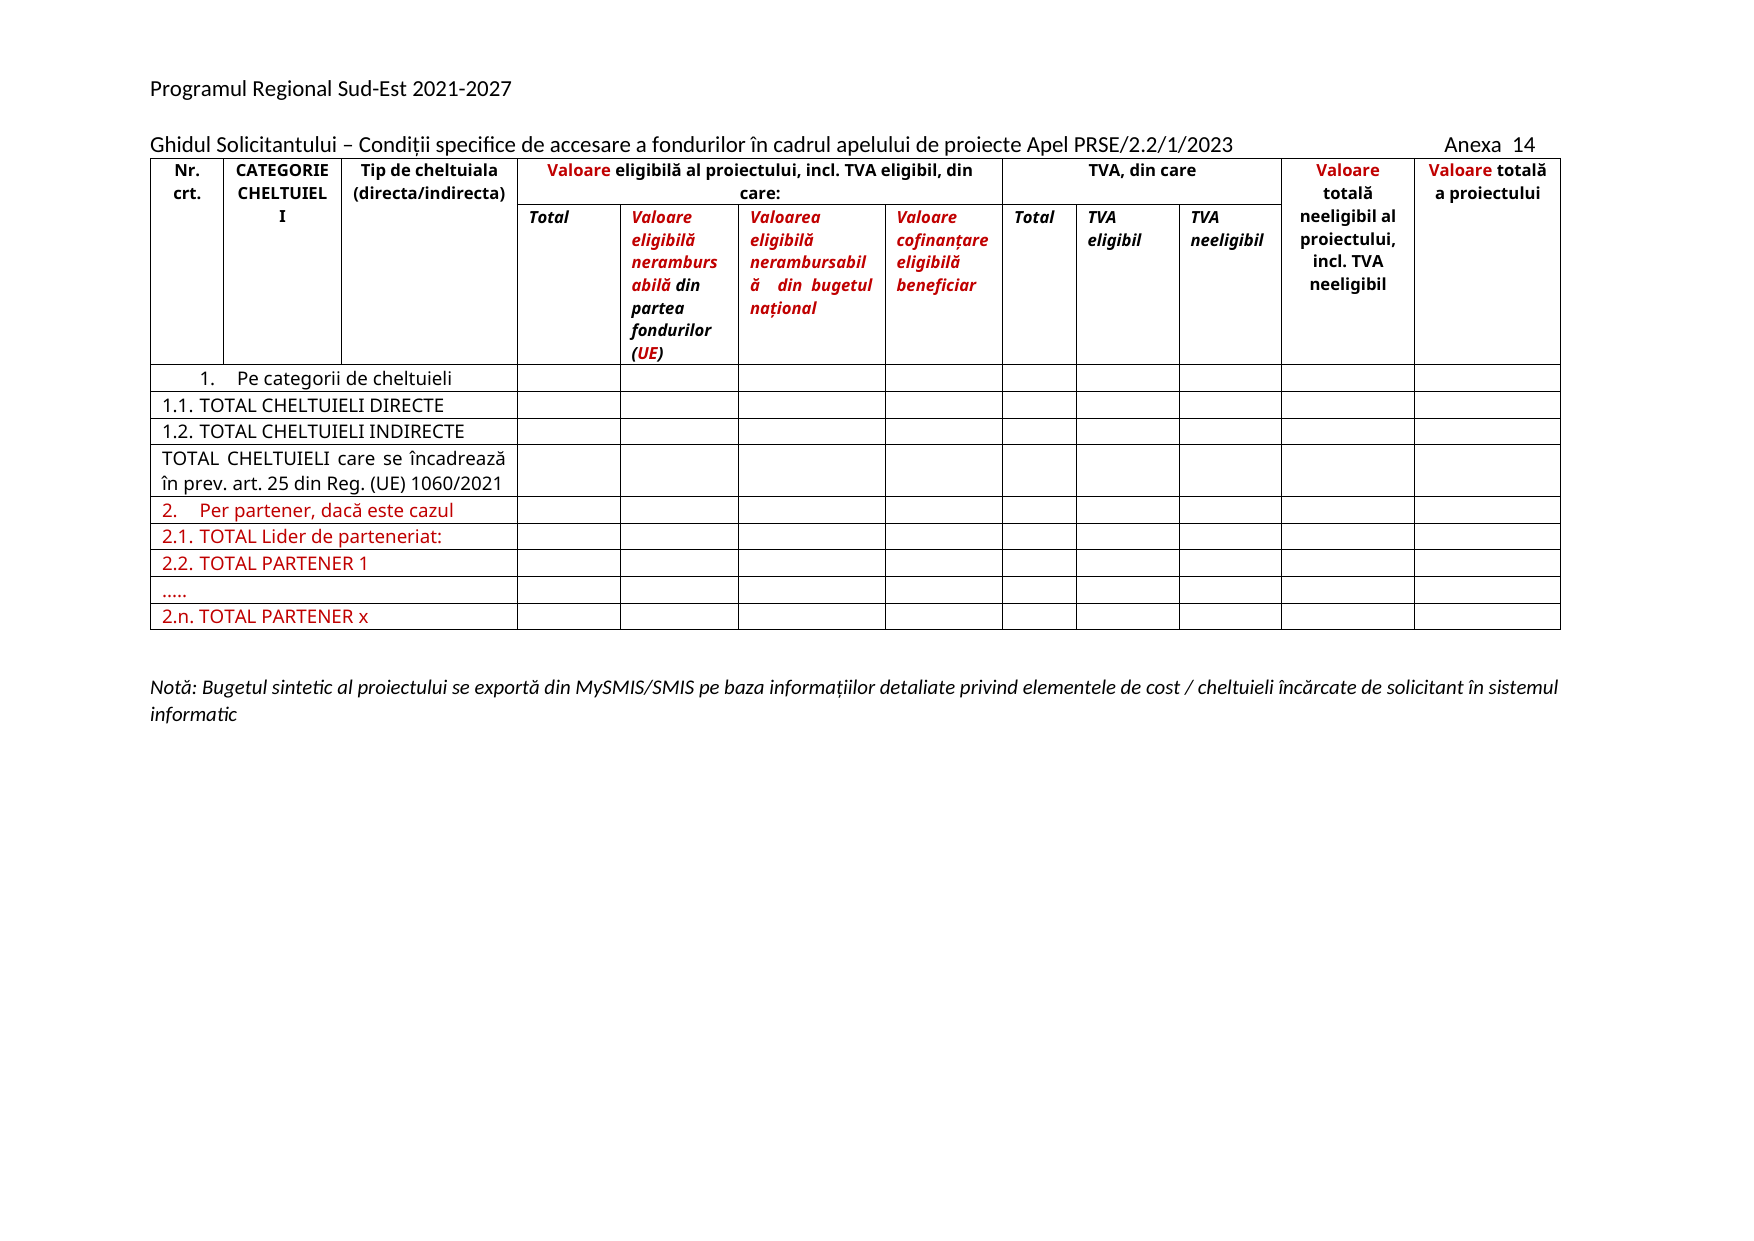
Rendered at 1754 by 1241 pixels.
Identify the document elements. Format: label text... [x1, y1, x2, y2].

table_cell [1180, 550, 1281, 576]
table_cell [1003, 365, 1076, 391]
table_header Tip de cheltuiala (directa/indirecta) [342, 159, 517, 364]
table_cell TVA eligibil [1077, 205, 1179, 364]
table_header Nr. crt. [151, 159, 223, 364]
text Notă: Bugetul sintetic al proiectului se exportă din MySMIS/SMIS pe baza informațiilor detaliate privind elementele de cost / cheltuieli încărcate de solicitant în sistemul informatic [150, 674, 1604, 727]
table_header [1282, 159, 1414, 364]
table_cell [739, 205, 885, 364]
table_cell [886, 205, 1002, 364]
table_cell [1282, 604, 1414, 629]
table_cell [621, 524, 738, 549]
table_cell [518, 497, 620, 523]
table_cell [1180, 445, 1281, 496]
table_cell TOTAL CHELTUIELI care se încadrează în prev. art. 25 din Reg. (UE) 1060/2021 [151, 445, 517, 496]
table_cell [739, 550, 885, 576]
table_cell Per partener, dacă este cazul [151, 497, 517, 523]
table_cell [1077, 524, 1179, 549]
table_cell [886, 524, 1002, 549]
table_cell [621, 604, 738, 629]
table_cell [739, 445, 885, 496]
table_cell [518, 365, 620, 391]
table_cell Total [518, 205, 620, 364]
table_cell TVA neeligibil [1180, 205, 1281, 364]
table_cell [621, 550, 738, 576]
table_cell [1077, 445, 1179, 496]
table_cell 2.n. TOTAL PARTENER x [151, 604, 517, 629]
table_cell [739, 392, 885, 417]
table_cell [621, 392, 738, 417]
table_cell TOTAL CHELTUIELI DIRECTE [151, 392, 517, 417]
table_cell [1003, 497, 1076, 523]
table_cell [1415, 577, 1560, 602]
table_cell [1415, 524, 1560, 549]
table_cell [1180, 577, 1281, 602]
table_cell [1077, 604, 1179, 629]
table_cell [1077, 365, 1179, 391]
table_cell [518, 604, 620, 629]
table_cell [518, 419, 620, 444]
table_header Valoare totală a proiectului [1415, 159, 1560, 364]
table_cell [1003, 577, 1076, 602]
table_cell TOTAL Lider de parteneriat: [151, 524, 517, 549]
table_cell [1415, 419, 1560, 444]
table_cell [1180, 497, 1281, 523]
table_cell [518, 392, 620, 417]
table_cell [1003, 445, 1076, 496]
table_cell [739, 365, 885, 391]
table_cell [518, 577, 620, 602]
table_cell [1282, 445, 1414, 496]
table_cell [621, 205, 738, 364]
table_cell [1003, 550, 1076, 576]
table_cell [1180, 392, 1281, 417]
table_cell [621, 577, 738, 602]
table_header Valoare eligibilă al proiectului, incl. TVA eligibil, din care: [518, 159, 1002, 204]
table_cell [1415, 550, 1560, 576]
table_cell [1077, 577, 1179, 602]
table_cell [1003, 604, 1076, 629]
table_header TVA, din care [1003, 159, 1281, 204]
table_cell [886, 577, 1002, 602]
table_cell [1003, 392, 1076, 417]
table_cell Pe categorii de cheltuieli [151, 365, 517, 391]
table_cell [1415, 445, 1560, 496]
table_cell [621, 419, 738, 444]
table_cell TOTAL PARTENER 1 [151, 550, 517, 576]
table_cell [739, 524, 885, 549]
table_cell [886, 445, 1002, 496]
table_cell [1415, 365, 1560, 391]
table_cell [1180, 419, 1281, 444]
table_cell [621, 445, 738, 496]
table_cell [886, 365, 1002, 391]
table_cell [1077, 497, 1179, 523]
table_cell [1282, 392, 1414, 417]
table_cell [518, 524, 620, 549]
table_cell [1077, 419, 1179, 444]
table_cell [739, 604, 885, 629]
table_cell TOTAL CHELTUIELI INDIRECTE [151, 419, 517, 444]
table_cell [1282, 497, 1414, 523]
table_cell [1003, 419, 1076, 444]
table_cell [1077, 392, 1179, 417]
table_cell [1077, 550, 1179, 576]
table_cell [1415, 392, 1560, 417]
table_cell [886, 497, 1002, 523]
table_cell [1415, 604, 1560, 629]
table_cell Total [1003, 205, 1076, 364]
table_cell [739, 497, 885, 523]
table_cell [1180, 365, 1281, 391]
table_cell [739, 419, 885, 444]
table_cell [886, 419, 1002, 444]
table_cell [886, 550, 1002, 576]
table_cell [1180, 604, 1281, 629]
table_cell [886, 392, 1002, 417]
table_cell [518, 550, 620, 576]
table_cell [1003, 524, 1076, 549]
table_cell [1180, 524, 1281, 549]
table_cell [1415, 497, 1560, 523]
table_cell [1282, 365, 1414, 391]
table_cell [1282, 550, 1414, 576]
table_cell [1282, 577, 1414, 602]
table_cell [886, 604, 1002, 629]
table_cell [518, 445, 620, 496]
table_cell [739, 577, 885, 602]
table_cell ..... [151, 577, 517, 602]
table_cell [621, 365, 738, 391]
table_header CATEGORIE CHELTUIELI [224, 159, 341, 364]
table_cell [621, 497, 738, 523]
table_cell [1282, 419, 1414, 444]
table_cell [1282, 524, 1414, 549]
